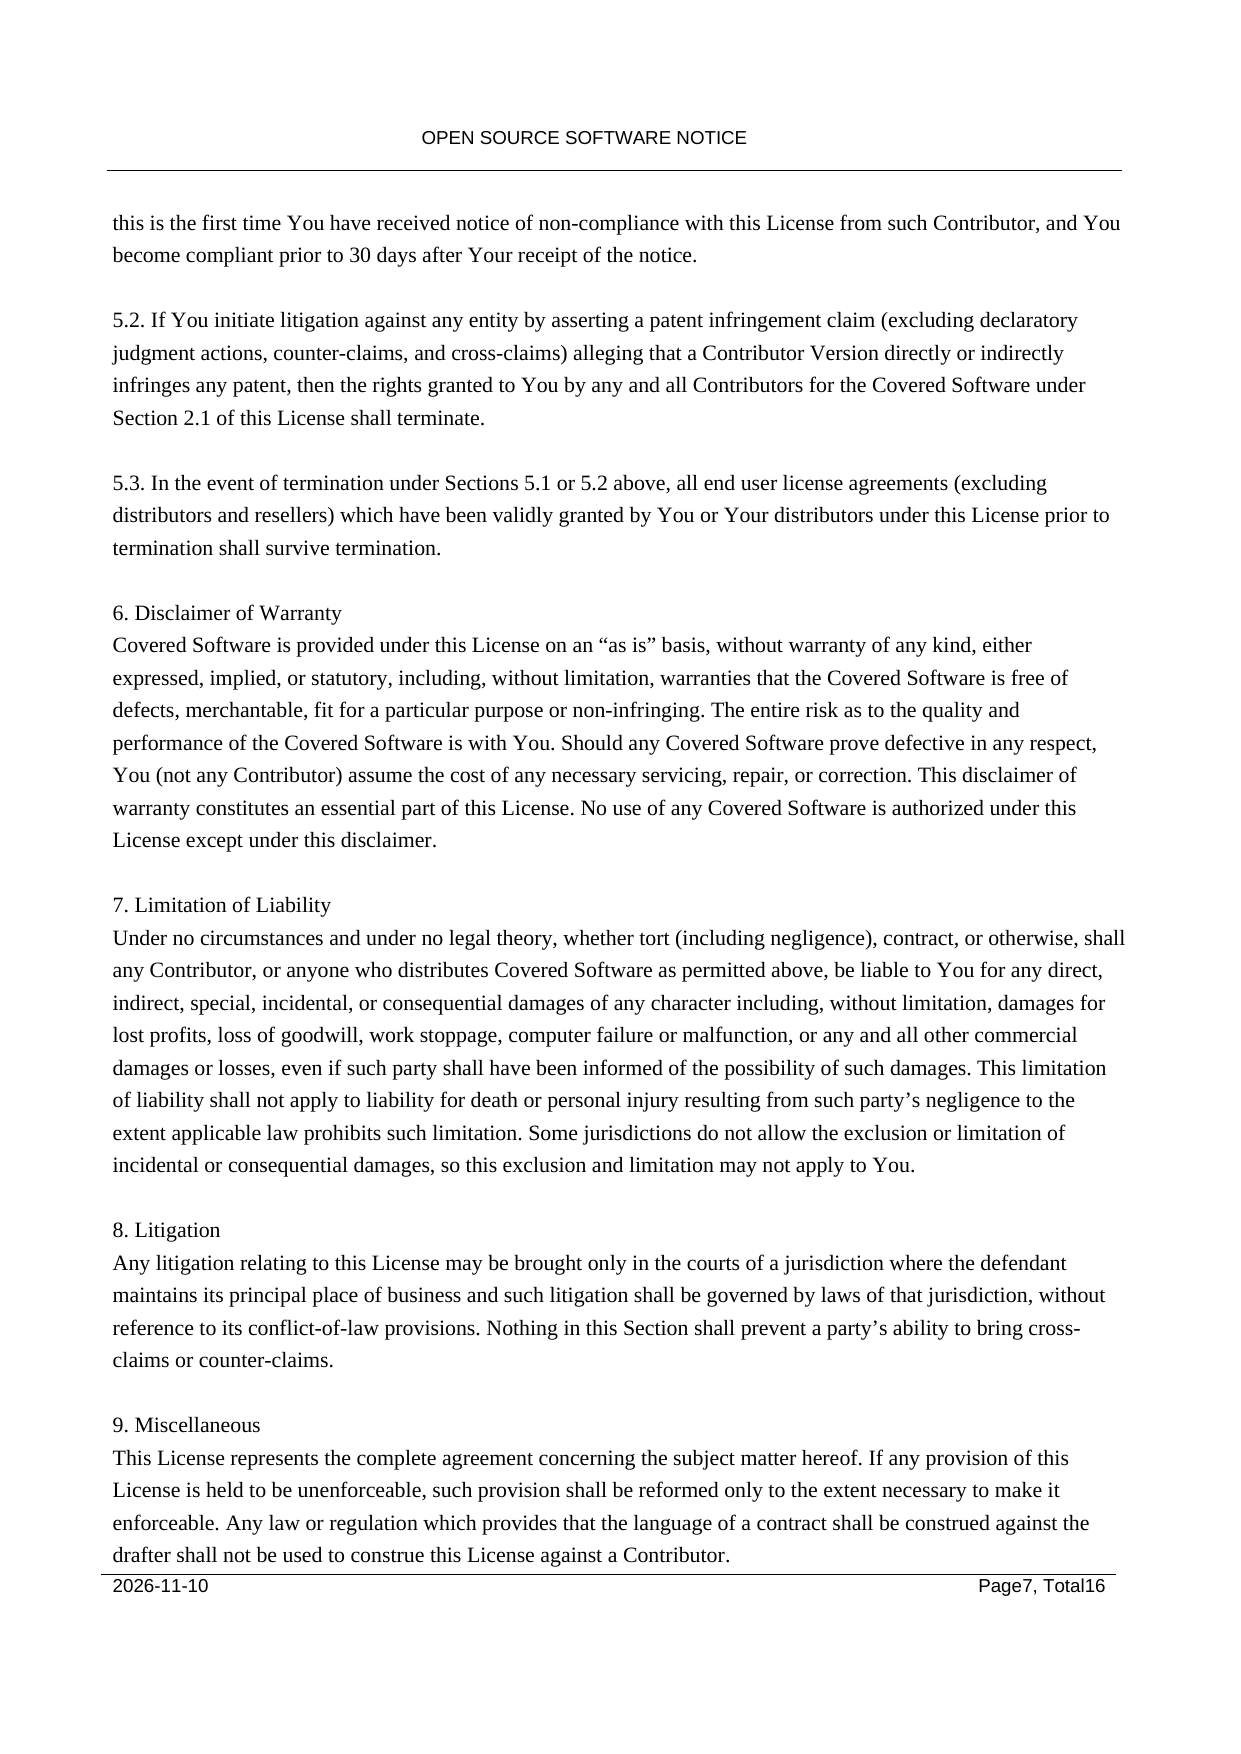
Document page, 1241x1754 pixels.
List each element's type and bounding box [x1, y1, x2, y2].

text [112, 206, 1128, 1571]
